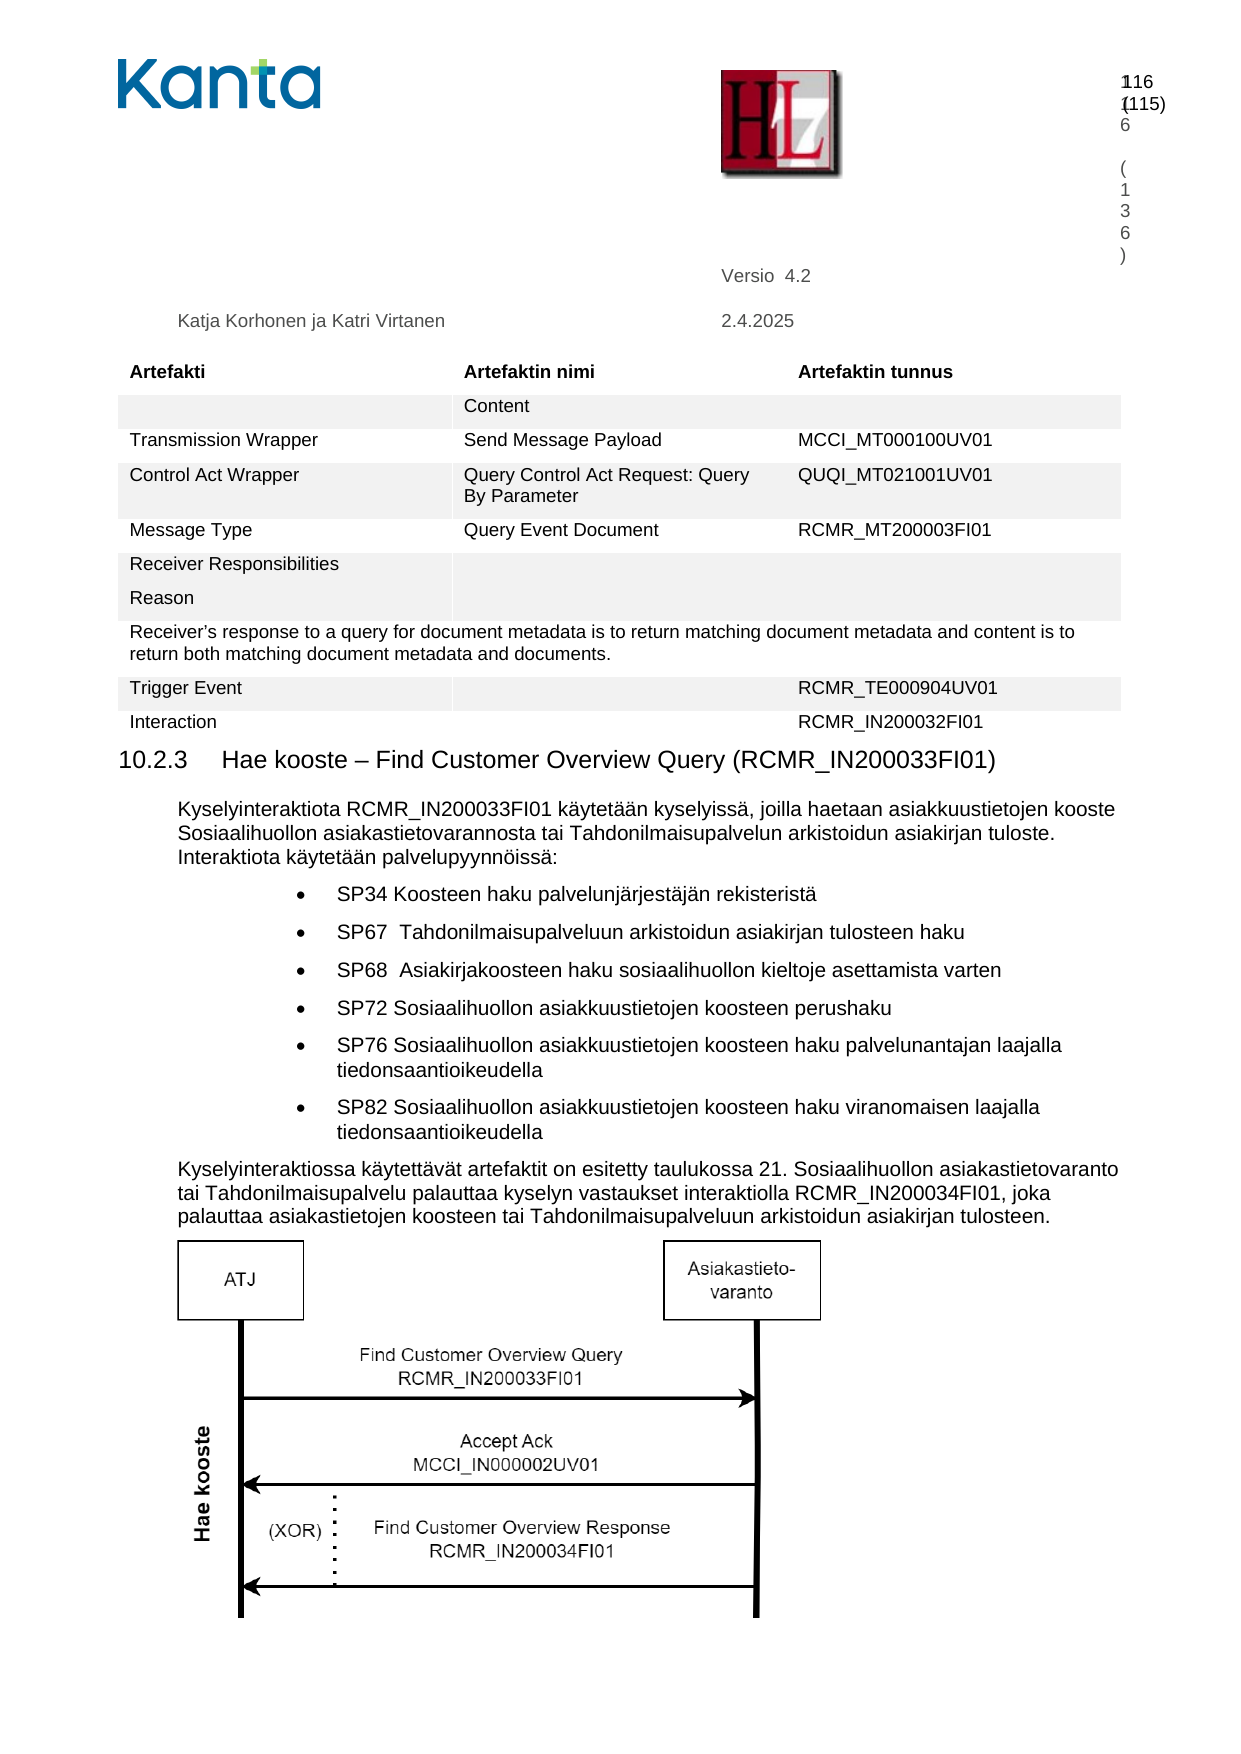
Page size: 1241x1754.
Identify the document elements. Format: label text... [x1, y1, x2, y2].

picture [177, 1240, 821, 1623]
picture [721, 70, 844, 179]
text Kyselyinteraktiota RCMR_IN200033FI01 käytetään kyselyissä, joilla haetaan asiakkuustietojen kooste Sosiaalihuollon asiakastietovarannosta tai Tahdonilmaisupalvelun arkistoidun asiakirjan tuloste. Interaktiota käytetään palvelupyynnöissä: [177, 797, 1122, 868]
list SP72 Sosiaalihuollon asiakkuustietojen koosteen perushaku [295, 995, 1122, 1020]
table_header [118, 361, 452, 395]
text Kyselyinteraktiossa käytettävät artefaktit on esitetty taulukossa 21. Sosiaalihuollon asiakastietovaranto tai Tahdonilmaisupalvelu palauttaa kyselyn vastaukset interaktiolla RCMR_IN200034FI01, joka palauttaa asiakastietojen koosteen tai Tahdonilmaisupalveluun arkistoidun asiakirjan tulosteen. [177, 1156, 1122, 1228]
picture [118, 59, 321, 109]
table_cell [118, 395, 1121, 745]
list SP68 Asiakirjakoosteen haku sosiaalihuollon kieltoje asettamista varten [295, 957, 1122, 982]
subtitle Hae kooste – Find Customer Overview Query (RCMR_IN200033FI01) [118, 745, 1122, 774]
list SP76 Sosiaalihuollon asiakkuustietojen koosteen haku palvelunantajan laajalla tiedonsaantioikeudella [295, 1033, 1122, 1082]
list SP34 Koosteen haku palvelunjärjestäjän rekisteristä [295, 881, 1122, 906]
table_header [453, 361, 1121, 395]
list SP82 Sosiaalihuollon asiakkuustietojen koosteen haku viranomaisen laajalla tiedonsaantioikeudella [295, 1094, 1122, 1144]
list SP67 Tahdonilmaisupalveluun arkistoidun asiakirjan tulosteen haku [295, 919, 1122, 944]
